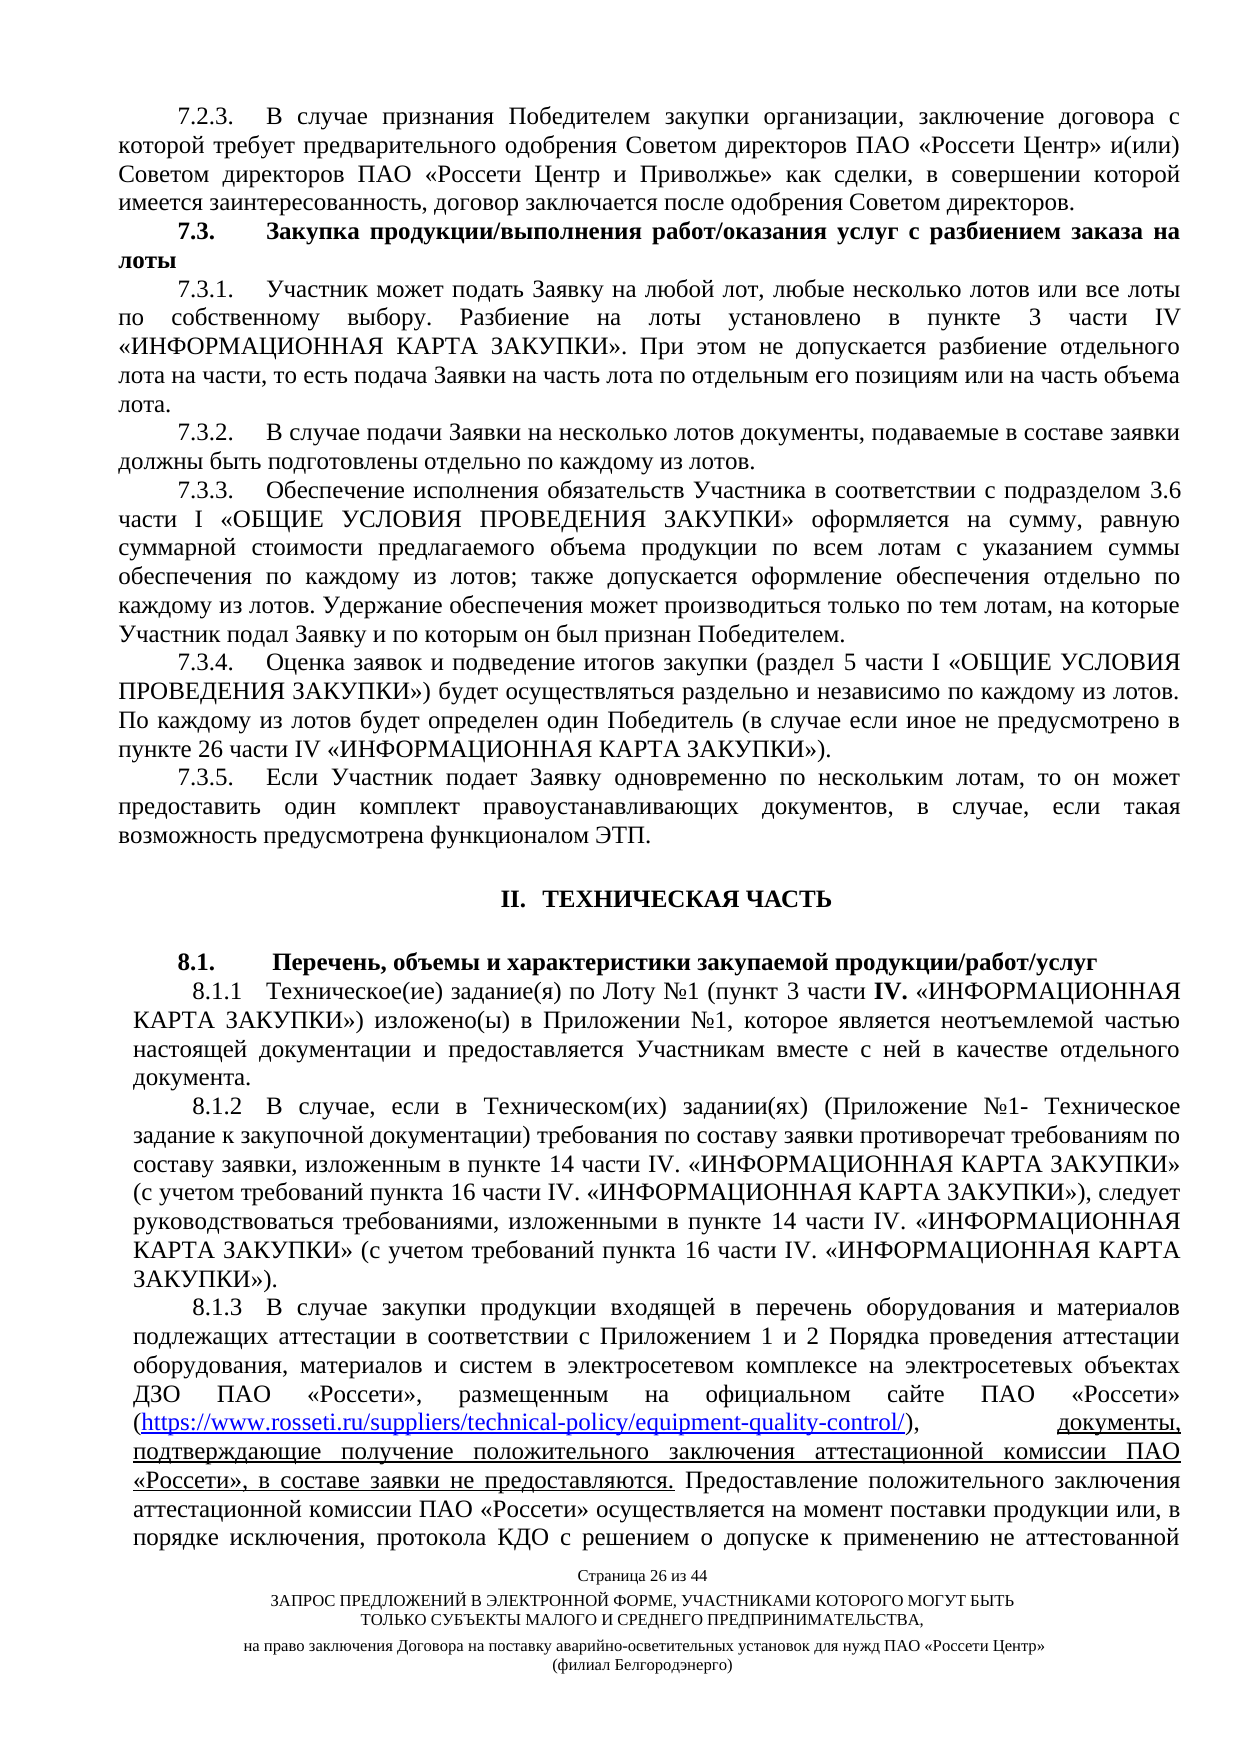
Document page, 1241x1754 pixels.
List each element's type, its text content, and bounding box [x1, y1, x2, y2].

subtitle ТЕХНИЧЕСКАЯ ЧАСТЬ [118, 884, 1181, 912]
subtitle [133, 1463, 1181, 1551]
subtitle Закупка продукции/выполнения работ/оказания услуг с разбиением заказа на лоты [118, 216, 1181, 274]
subtitle В случае, если в Техническом(их) задании(ях) (Приложение №1- Техническое задание к закупочной документации) требования по составу заявки противоречат требованиям по составу заявки, изложенным в пункте 14 части IV. «ИНФОРМАЦИОННАЯ КАРТА ЗАКУПКИ» (с учетом требований пункта 16 части IV. «ИНФОРМАЦИОННАЯ КАРТА ЗАКУПКИ»), следует руководствоваться требованиями, изложенными в пункте 14 части IV. «ИНФОРМАЦИОННАЯ КАРТА ЗАКУПКИ» (с учетом требований пункта 16 части IV. «ИНФОРМАЦИОННАЯ КАРТА ЗАКУПКИ»). [133, 1091, 1181, 1292]
subtitle Участник может подать Заявку на любой лот, любые несколько лотов или все лоты по собственному выбору. Разбиение на лоты установлено в пункте 3 части IV «ИНФОРМАЦИОННАЯ КАРТА ЗАКУПКИ». При этом не допускается разбиение отдельного лота на части, то есть подача Заявки на часть лота по отдельным его позициям или на часть объема лота. [118, 274, 1181, 417]
subtitle Перечень, объемы и характеристики закупаемой продукции/работ/услуг [177, 947, 1181, 976]
subtitle В случае подачи Заявки на несколько лотов документы, подаваемые в составе заявки должны быть подготовлены отдельно по каждому из лотов. [118, 417, 1181, 475]
subtitle Техническое(ие) задание(я) по Лоту №1 (пункт 3 части IV. «ИНФОРМАЦИОННАЯ КАРТА ЗАКУПКИ») изложено(ы) в Приложении №1, которое является неотъемлемой частью настоящей документации и предоставляется Участникам вместе с ней в качестве отдельного документа. [133, 976, 1181, 1091]
subtitle В случае признания Победителем закупки организации, заключение договора с которой требует предварительного одобрения Советом директоров ПАО «Россети Центр» и(или) Советом директоров ПАО «Россети Центр и Приволжье» как сделки, в совершении которой имеется заинтересованность, договор заключается после одобрения Советом директоров. [118, 101, 1181, 216]
subtitle Оценка заявок и подведение итогов закупки (раздел 5 части I «ОБЩИЕ УСЛОВИЯ ПРОВЕДЕНИЯ ЗАКУПКИ») будет осуществляться раздельно и независимо по каждому из лотов. По каждому из лотов будет определен один Победитель (в случае если иное не предусмотрено в пункте 26 части IV «ИНФОРМАЦИОННАЯ КАРТА ЗАКУПКИ»). [118, 647, 1181, 762]
subtitle Если Участник подает Заявку одновременно по нескольким лотам, то он может предоставить один комплект правоустанавливающих документов, в случае, если такая возможность предусмотрена функционалом ЭТП. [118, 762, 1181, 849]
subtitle Обеспечение исполнения обязательств Участника в соответствии с подразделом 3.6 части I «ОБЩИЕ УСЛОВИЯ ПРОВЕДЕНИЯ ЗАКУПКИ» оформляется на сумму, равную суммарной стоимости предлагаемого объема продукции по всем лотам с указанием суммы обеспечения по каждому из лотов; также допускается оформление обеспечения отдельно по каждому из лотов. Удержание обеспечения может производиться только по тем лотам, на которые Участник подал Заявку и по которым он был признан Победителем. [118, 475, 1181, 647]
